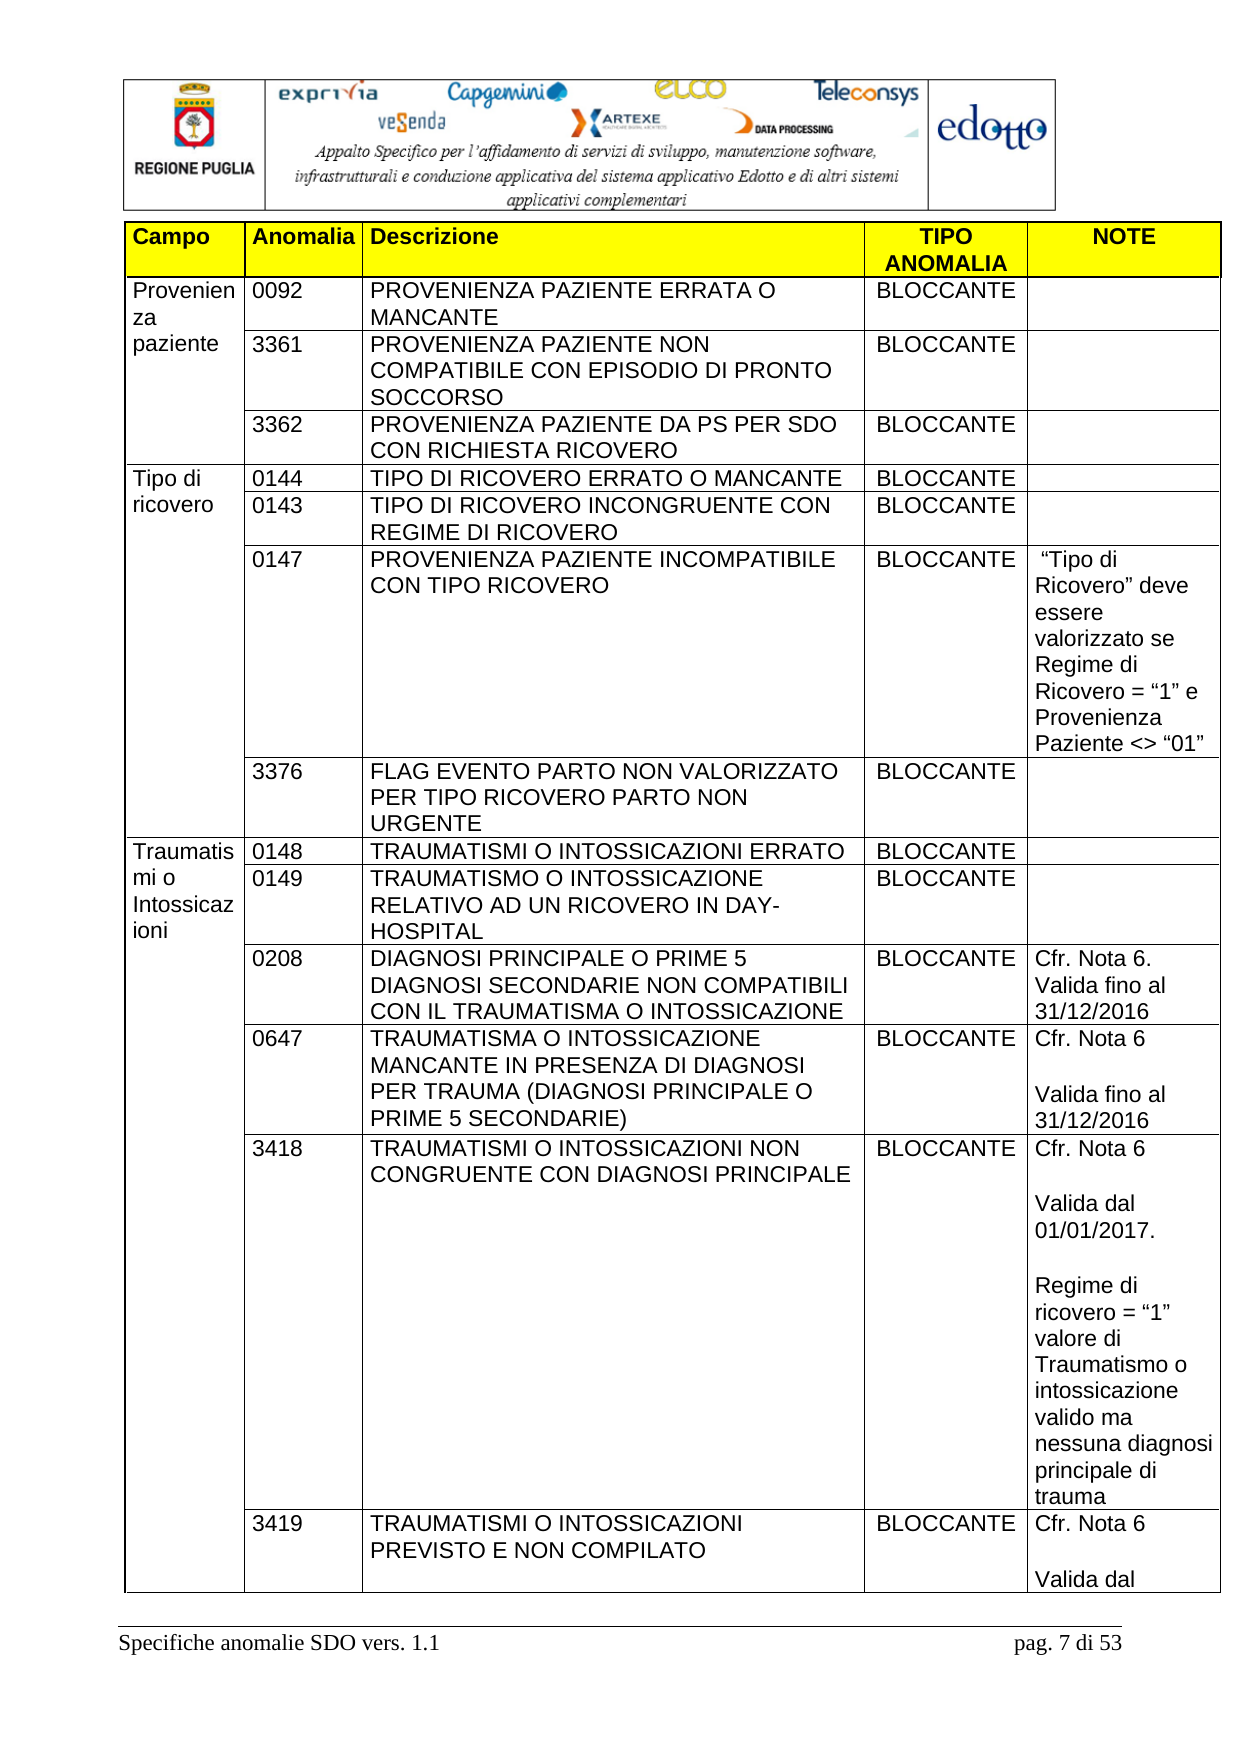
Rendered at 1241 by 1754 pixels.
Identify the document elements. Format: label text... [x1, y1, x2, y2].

table_cell 0143 [245, 492, 362, 545]
table_cell [1028, 757, 1220, 837]
table_cell [1028, 330, 1220, 410]
picture [118, 73, 1063, 218]
table_header Anomalia [246, 223, 362, 276]
table_cell “Tipo di Ricovero” deve essere valorizzato se Regime di Ricovero = “1” e Provenienza Paziente <> “01” [1028, 545, 1220, 757]
table_cell PROVENIENZA PAZIENTE INCOMPATIBILE CON TIPO RICOVERO [363, 546, 864, 757]
table_cell Provenienza paziente [126, 277, 244, 464]
table_cell 0092 [245, 278, 362, 330]
table_cell [1028, 837, 1220, 864]
table_cell 0647 [245, 1025, 362, 1134]
table_cell TRAUMATISMI O INTOSSICAZIONI NON CONGRUENTE CON DIAGNOSI PRINCIPALE [363, 1135, 864, 1509]
table_cell PROVENIENZA PAZIENTE DA PS PER SDO CON RICHIESTA RICOVERO [363, 411, 864, 464]
table_cell 3361 [245, 331, 362, 410]
table_header NOTE [1028, 223, 1220, 276]
table_header TIPO ANOMALIA [865, 223, 1027, 276]
table_cell [1028, 276, 1220, 330]
table_cell 0148 [245, 838, 362, 864]
table_cell 3376 [245, 758, 362, 837]
table_header Descrizione [363, 223, 864, 276]
table_cell BLOCCANTE [865, 492, 1027, 545]
table_cell BLOCCANTE [865, 1025, 1027, 1134]
table_cell 3419 [245, 1510, 362, 1592]
table_cell 3418 [245, 1135, 362, 1509]
table_header Campo [126, 223, 244, 276]
table_cell 0147 [245, 546, 362, 757]
table_cell [1028, 464, 1220, 491]
table_cell 0208 [245, 945, 362, 1024]
table_cell BLOCCANTE [865, 945, 1027, 1024]
table_cell 3362 [245, 411, 362, 464]
table_cell TRAUMATISMA O INTOSSICAZIONE MANCANTE IN PRESENZA DI DIAGNOSI PER TRAUMA (DIAGNOSI PRINCIPALE O PRIME 5 SECONDARIE) [363, 1025, 864, 1134]
table_cell DIAGNOSI PRINCIPALE O PRIME 5 DIAGNOSI SECONDARIE NON COMPATIBILI CON IL TRAUMATISMA O INTOSSICAZIONE [363, 945, 864, 1024]
table_cell BLOCCANTE [865, 331, 1027, 410]
table_cell 0149 [245, 865, 362, 944]
table_cell PROVENIENZA PAZIENTE ERRATA O MANCANTE [363, 278, 864, 330]
table_cell BLOCCANTE [865, 1510, 1027, 1592]
table_cell TRAUMATISMI O INTOSSICAZIONI ERRATO [363, 838, 864, 864]
table_cell BLOCCANTE [865, 546, 1027, 757]
table_cell 0144 [245, 465, 362, 491]
table_cell FLAG EVENTO PARTO NON VALORIZZATO PER TIPO RICOVERO PARTO NON URGENTE [363, 758, 864, 837]
table_cell Cfr. Nota 6 Valida fino al 31/12/2016 [1028, 1024, 1220, 1134]
table_cell BLOCCANTE [865, 411, 1027, 464]
table_cell Cfr. Nota 6. Valida fino al 31/12/2016 [1028, 944, 1220, 1024]
table_cell BLOCCANTE [865, 465, 1027, 491]
table_cell BLOCCANTE [865, 865, 1027, 944]
table_cell Tipo di ricovero [126, 465, 244, 837]
table_cell TRAUMATISMI O INTOSSICAZIONI PREVISTO E NON COMPILATO [363, 1510, 864, 1592]
table_cell PROVENIENZA PAZIENTE NON COMPATIBILE CON EPISODIO DI PRONTO SOCCORSO [363, 331, 864, 410]
table_cell Traumatismi o Intossicazioni [126, 838, 244, 1592]
table_cell [1028, 864, 1220, 944]
table_cell BLOCCANTE [865, 278, 1027, 330]
table_cell TIPO DI RICOVERO ERRATO O MANCANTE [363, 465, 864, 491]
table_cell Cfr. Nota 6 Valida dal 01/01/2017. Regime di ricovero = “1” valore di Traumatismo o intossicazione valido ma nessuna diagnosi principale di trauma [1028, 1134, 1220, 1509]
table_cell TRAUMATISMO O INTOSSICAZIONE RELATIVO AD UN RICOVERO IN DAY-HOSPITAL [363, 865, 864, 944]
table_cell BLOCCANTE [865, 1135, 1027, 1509]
table_cell BLOCCANTE [865, 838, 1027, 864]
table_cell [1028, 491, 1220, 545]
table_cell BLOCCANTE [865, 758, 1027, 837]
table_cell [1028, 410, 1220, 464]
table_cell TIPO DI RICOVERO INCONGRUENTE CON REGIME DI RICOVERO [363, 492, 864, 545]
